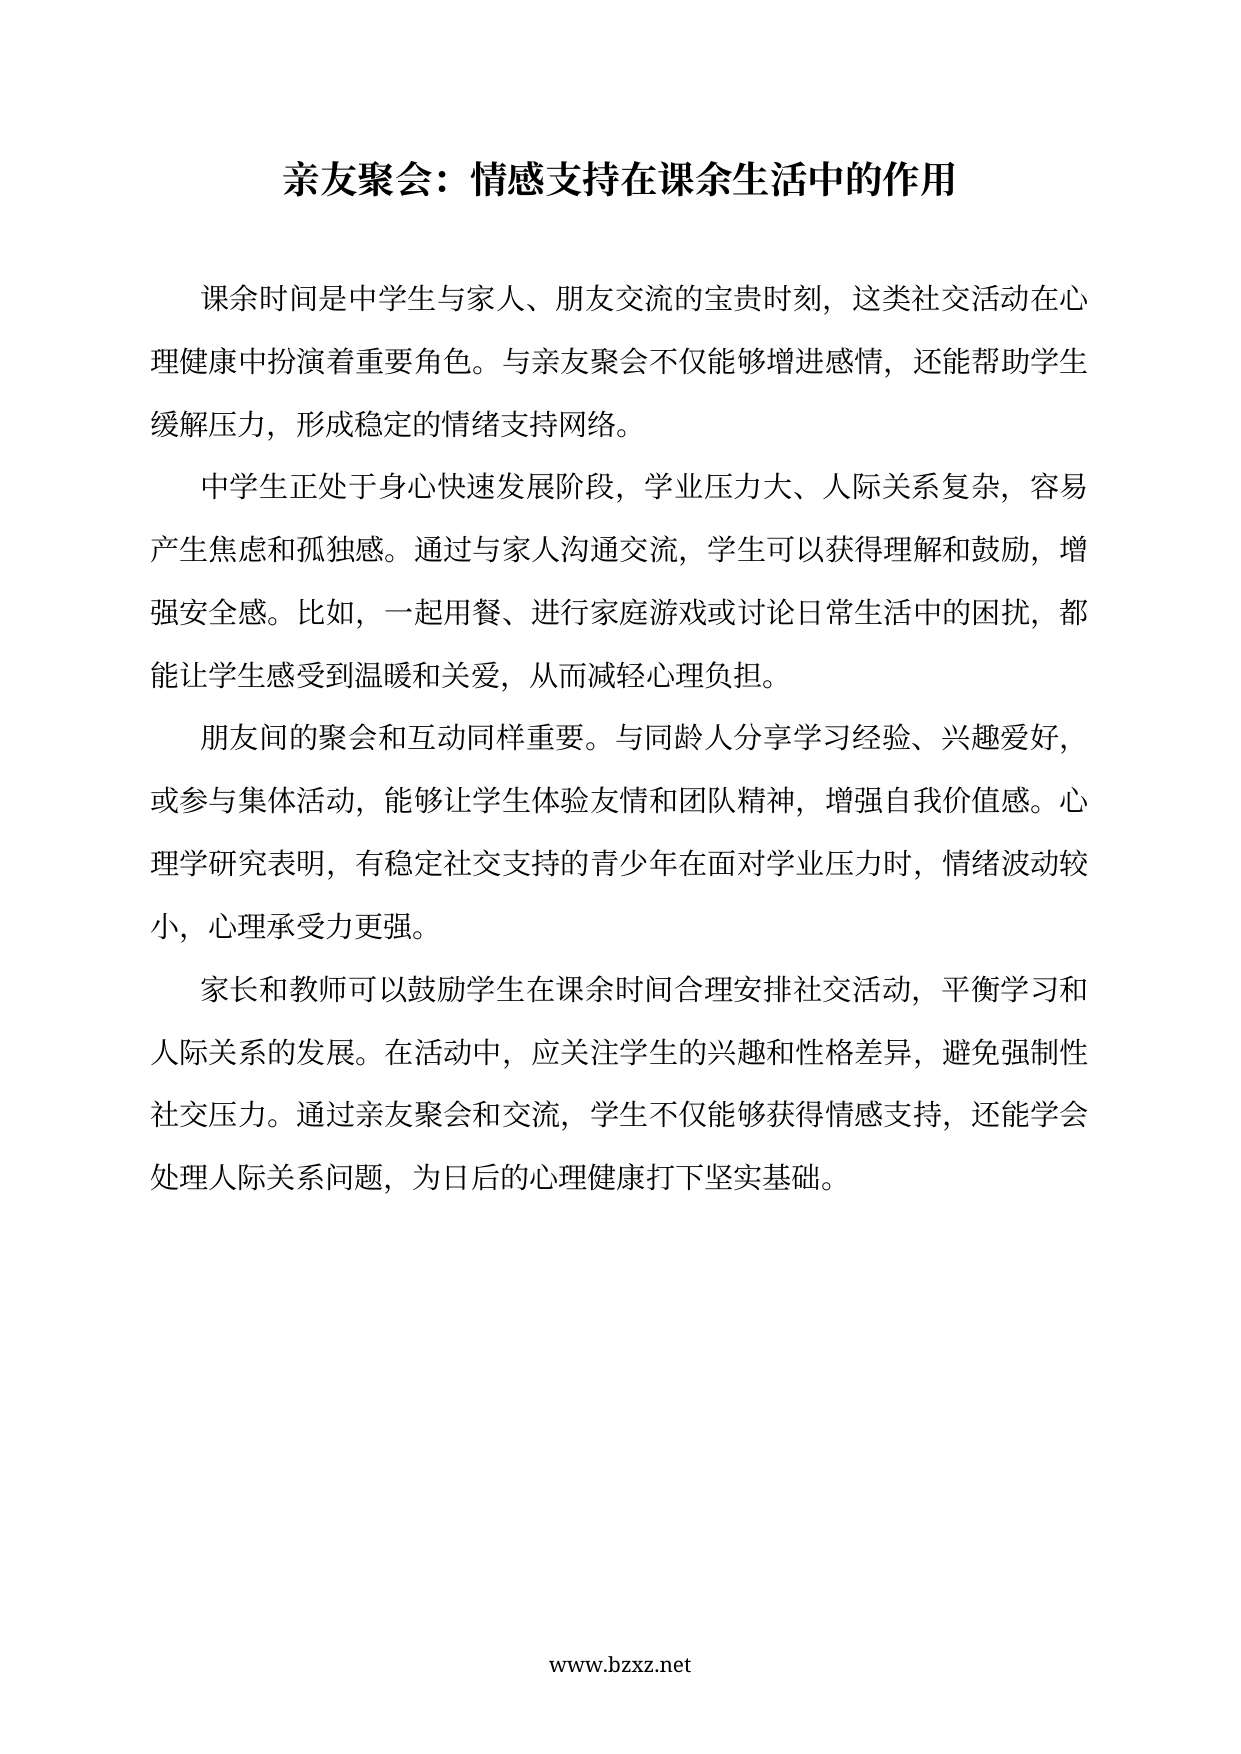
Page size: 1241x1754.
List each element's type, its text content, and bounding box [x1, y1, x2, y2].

text 中学生正处于身心快速发展阶段，学业压力大、人际关系复杂，容易产生焦虑和孤独感。通过与家人沟通交流，学生可以获得理解和鼓励，增强安全感。比如，一起用餐、进行家庭游戏或讨论日常生活中的困扰，都能让学生感受到温暖和关爱，从而减轻心理负担。 [150, 464, 1090, 694]
subtitle 亲友聚会：情感支持在课余生活中的作用 [150, 150, 1090, 204]
text 家长和教师可以鼓励学生在课余时间合理安排社交活动，平衡学习和人际关系的发展。在活动中，应关注学生的兴趣和性格差异，避免强制性社交压力。通过亲友聚会和交流，学生不仅能够获得情感支持，还能学会处理人际关系问题，为日后的心理健康打下坚实基础。 [150, 967, 1090, 1197]
text 课余时间是中学生与家人、朋友交流的宝贵时刻，这类社交活动在心理健康中扮演着重要角色。与亲友聚会不仅能够增进感情，还能帮助学生缓解压力，形成稳定的情绪支持网络。 [150, 276, 1090, 443]
text 朋友间的聚会和互动同样重要。与同龄人分享学习经验、兴趣爱好，或参与集体活动，能够让学生体验友情和团队精神，增强自我价值感。心理学研究表明，有稳定社交支持的青少年在面对学业压力时，情绪波动较小，心理承受力更强。 [150, 715, 1090, 946]
